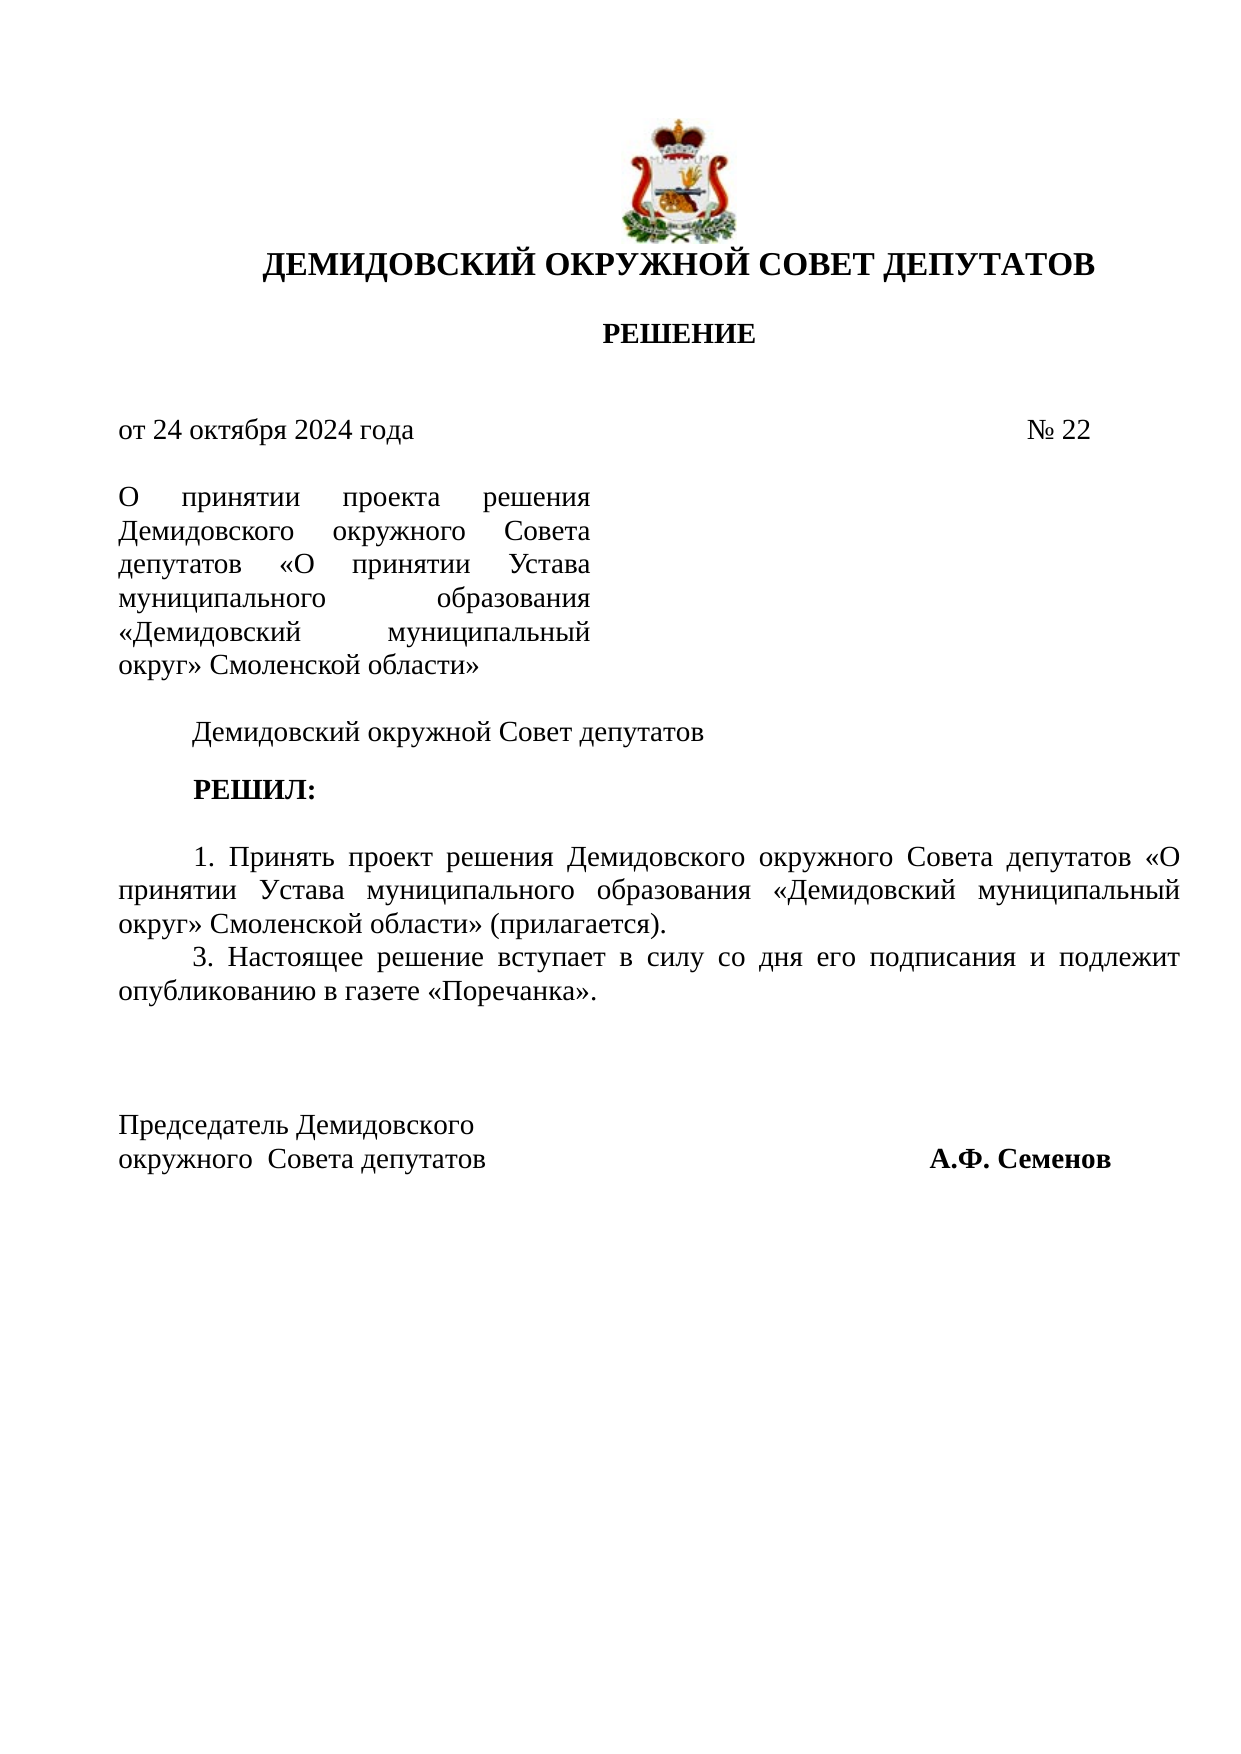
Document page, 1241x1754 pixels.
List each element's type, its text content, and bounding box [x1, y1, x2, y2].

text РЕШИЛ: [118, 772, 1181, 805]
text Председатель Демидовского [118, 1107, 1181, 1141]
text окружного Совета депутатов А.Ф. Семенов [118, 1141, 1181, 1174]
title О принятии проекта решения Демидовского окружного Совета депутатов «О принятии Устава муниципального образования «Демидовский муниципальный округ» Смоленской области» [118, 479, 591, 681]
text Демидовский окружной Совет депутатов [118, 714, 1181, 748]
text от 24 октября 2024 года № 22 [118, 412, 1181, 446]
text 3. Настоящее решение вступает в силу со дня его подписания и подлежит опубликованию в газете «Поречанка». [118, 939, 1181, 1007]
text РЕШЕНИЕ [118, 317, 1181, 350]
picture [621, 118, 737, 244]
text ДЕМИДОВСКИЙ ОКРУЖНОЙ СОВЕТ ДЕПУТАТОВ [118, 245, 1181, 283]
text 1. Принять проект решения Демидовского окружного Совета депутатов «О принятии Устава муниципального образования «Демидовский муниципальный округ» Смоленской области» (прилагается). [118, 839, 1181, 939]
